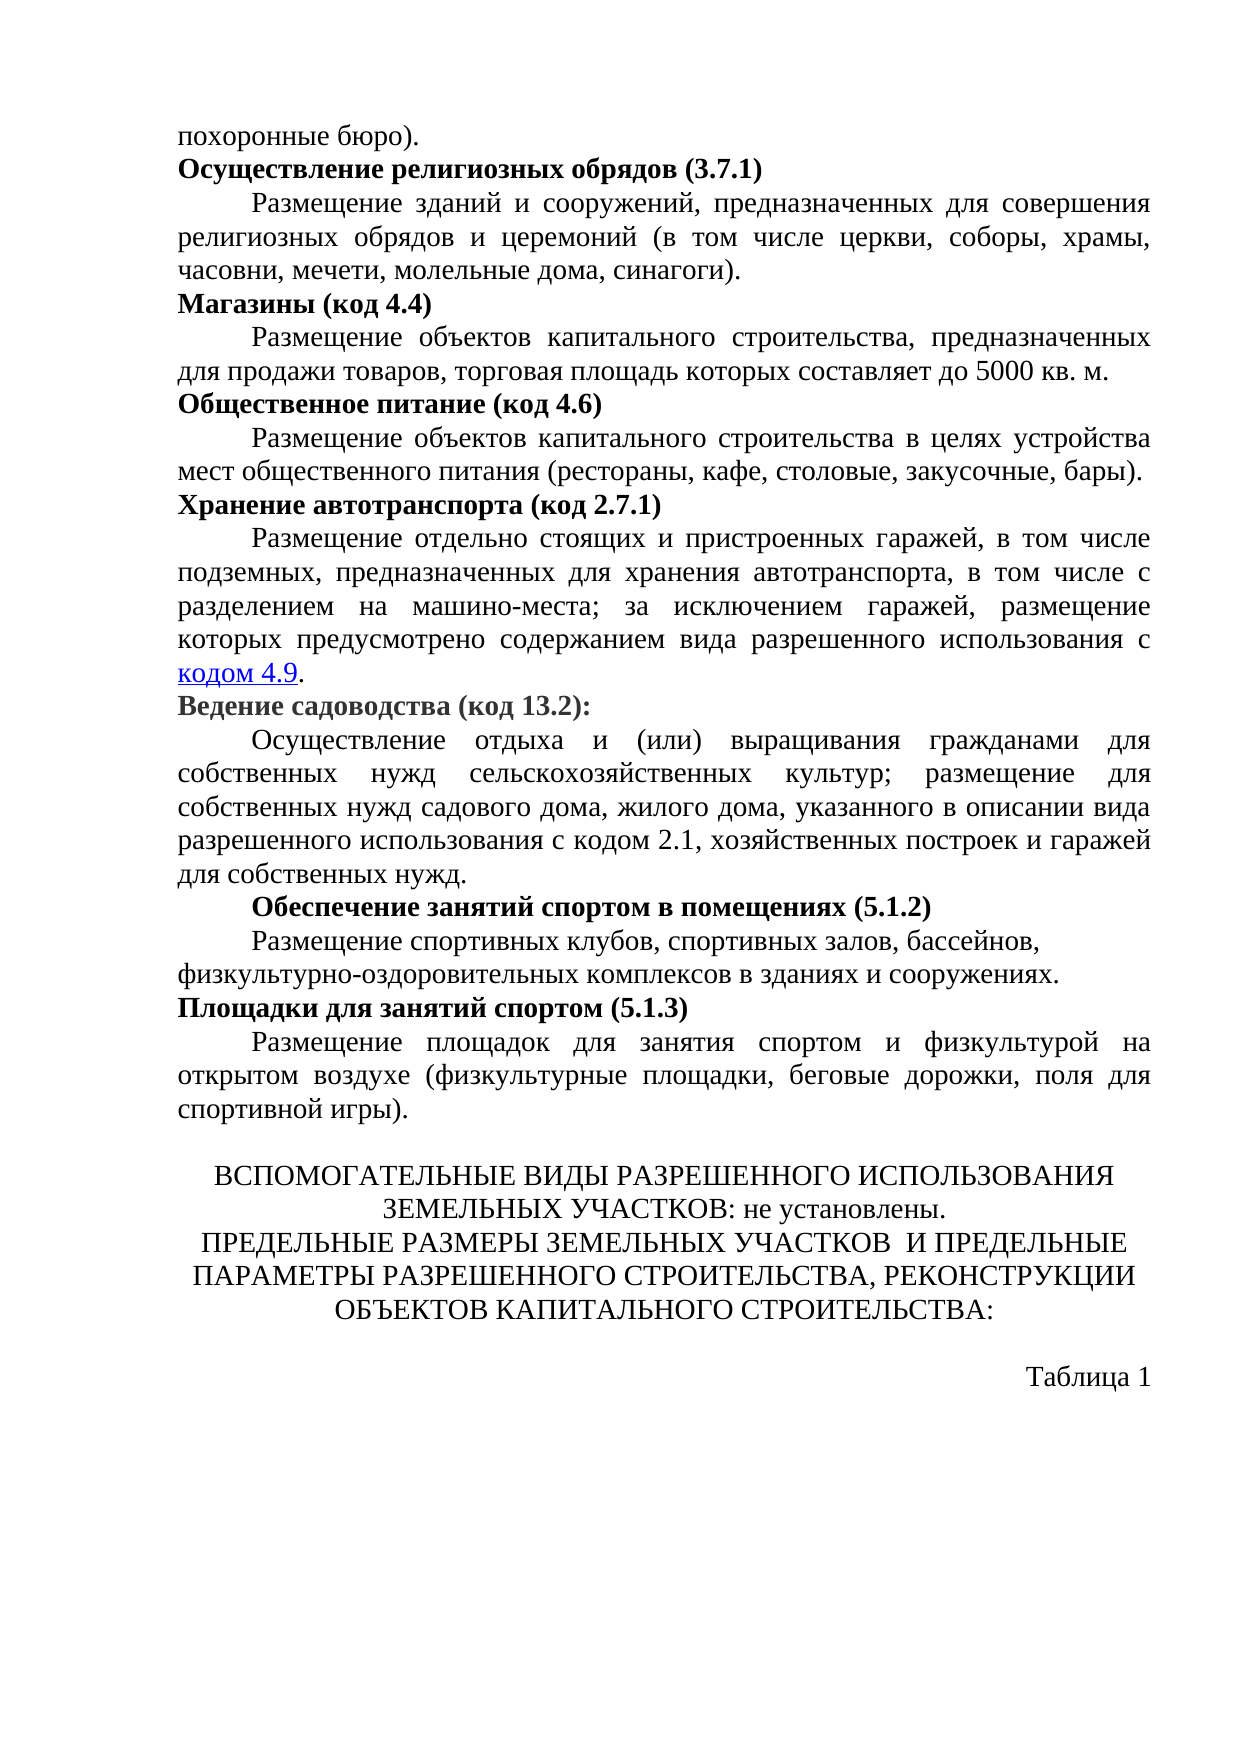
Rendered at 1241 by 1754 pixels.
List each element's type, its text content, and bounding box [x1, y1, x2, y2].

text Хранение автотранспорта (код 2.7.1) [177, 487, 1152, 521]
text Осуществление отдыха и (или) выращивания гражданами для собственных нужд сельскохозяйственных культур; размещение для собственных нужд садового дома, жилого дома, указанного в описании вида разрешенного использования с кодом 2.1, хозяйственных построек и гаражей для собственных нужд. [177, 722, 1152, 889]
text Площадки для занятий спортом (5.1.3) [177, 990, 1152, 1024]
text Осуществление религиозных обрядов (3.7.1) [177, 152, 1152, 185]
text Размещение отдельно стоящих и пристроенных гаражей, в том числе подземных, предназначенных для хранения автотранспорта, в том числе с разделением на машино-места; за исключением гаражей, размещение которых предусмотрено содержанием вида разрешенного использования с кодом 4.9. [177, 521, 1152, 688]
text физкультурно-оздоровительных комплексов в зданиях и сооружениях. [177, 957, 1152, 990]
text Размещение объектов капитального строительства, предназначенных для продажи товаров, торговая площадь которых составляет до 5000 кв. м. [177, 319, 1152, 386]
text Размещение спортивных клубов, спортивных залов, бассейнов, [177, 923, 1152, 957]
text ПРЕДЕЛЬНЫЕ РАЗМЕРЫ ЗЕМЕЛЬНЫХ УЧАСТКОВ И ПРЕДЕЛЬНЫЕ ПАРАМЕТРЫ РАЗРЕШЕННОГО СТРОИТЕЛЬСТВА, РЕКОНСТРУКЦИИ ОБЪЕКТОВ КАПИТАЛЬНОГО СТРОИТЕЛЬСТВА: [177, 1225, 1152, 1326]
text Размещение объектов капитального строительства в целях устройства мест общественного питания (рестораны, кафе, столовые, закусочные, бары). [177, 420, 1152, 487]
text Таблица 1 [177, 1359, 1152, 1393]
text Ведение садоводства (код 13.2): [177, 688, 1152, 722]
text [177, 118, 1152, 152]
text ВСПОМОГАТЕЛЬНЫЕ ВИДЫ РАЗРЕШЕННОГО ИСПОЛЬЗОВАНИЯ ЗЕМЕЛЬНЫХ УЧАСТКОВ: не установлены. [177, 1158, 1152, 1225]
text Магазины (код 4.4) [177, 286, 1152, 319]
text Размещение зданий и сооружений, предназначенных для совершения религиозных обрядов и церемоний (в том числе церкви, соборы, храмы, часовни, мечети, молельные дома, синагоги). [177, 185, 1152, 286]
text Общественное питание (код 4.6) [177, 386, 1152, 420]
text Обеспечение занятий спортом в помещениях (5.1.2) [177, 889, 1152, 923]
text Размещение площадок для занятия спортом и физкультурой на открытом воздухе (физкультурные площадки, беговые дорожки, поля для спортивной игры). [177, 1024, 1152, 1124]
